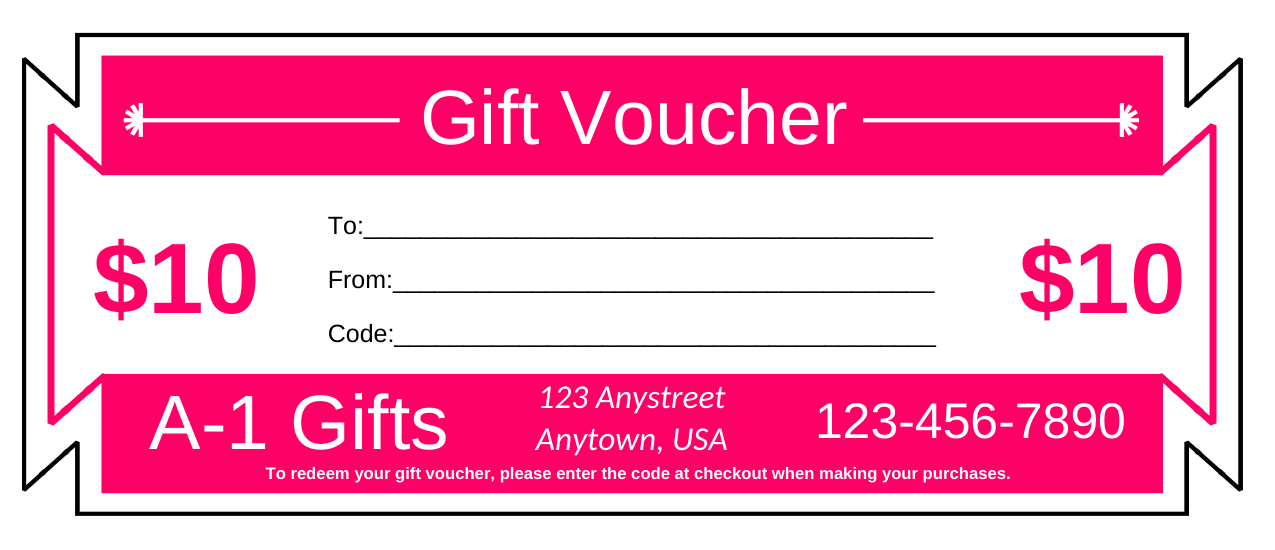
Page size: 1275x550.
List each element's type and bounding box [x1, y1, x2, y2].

picture [22, 32, 1243, 516]
